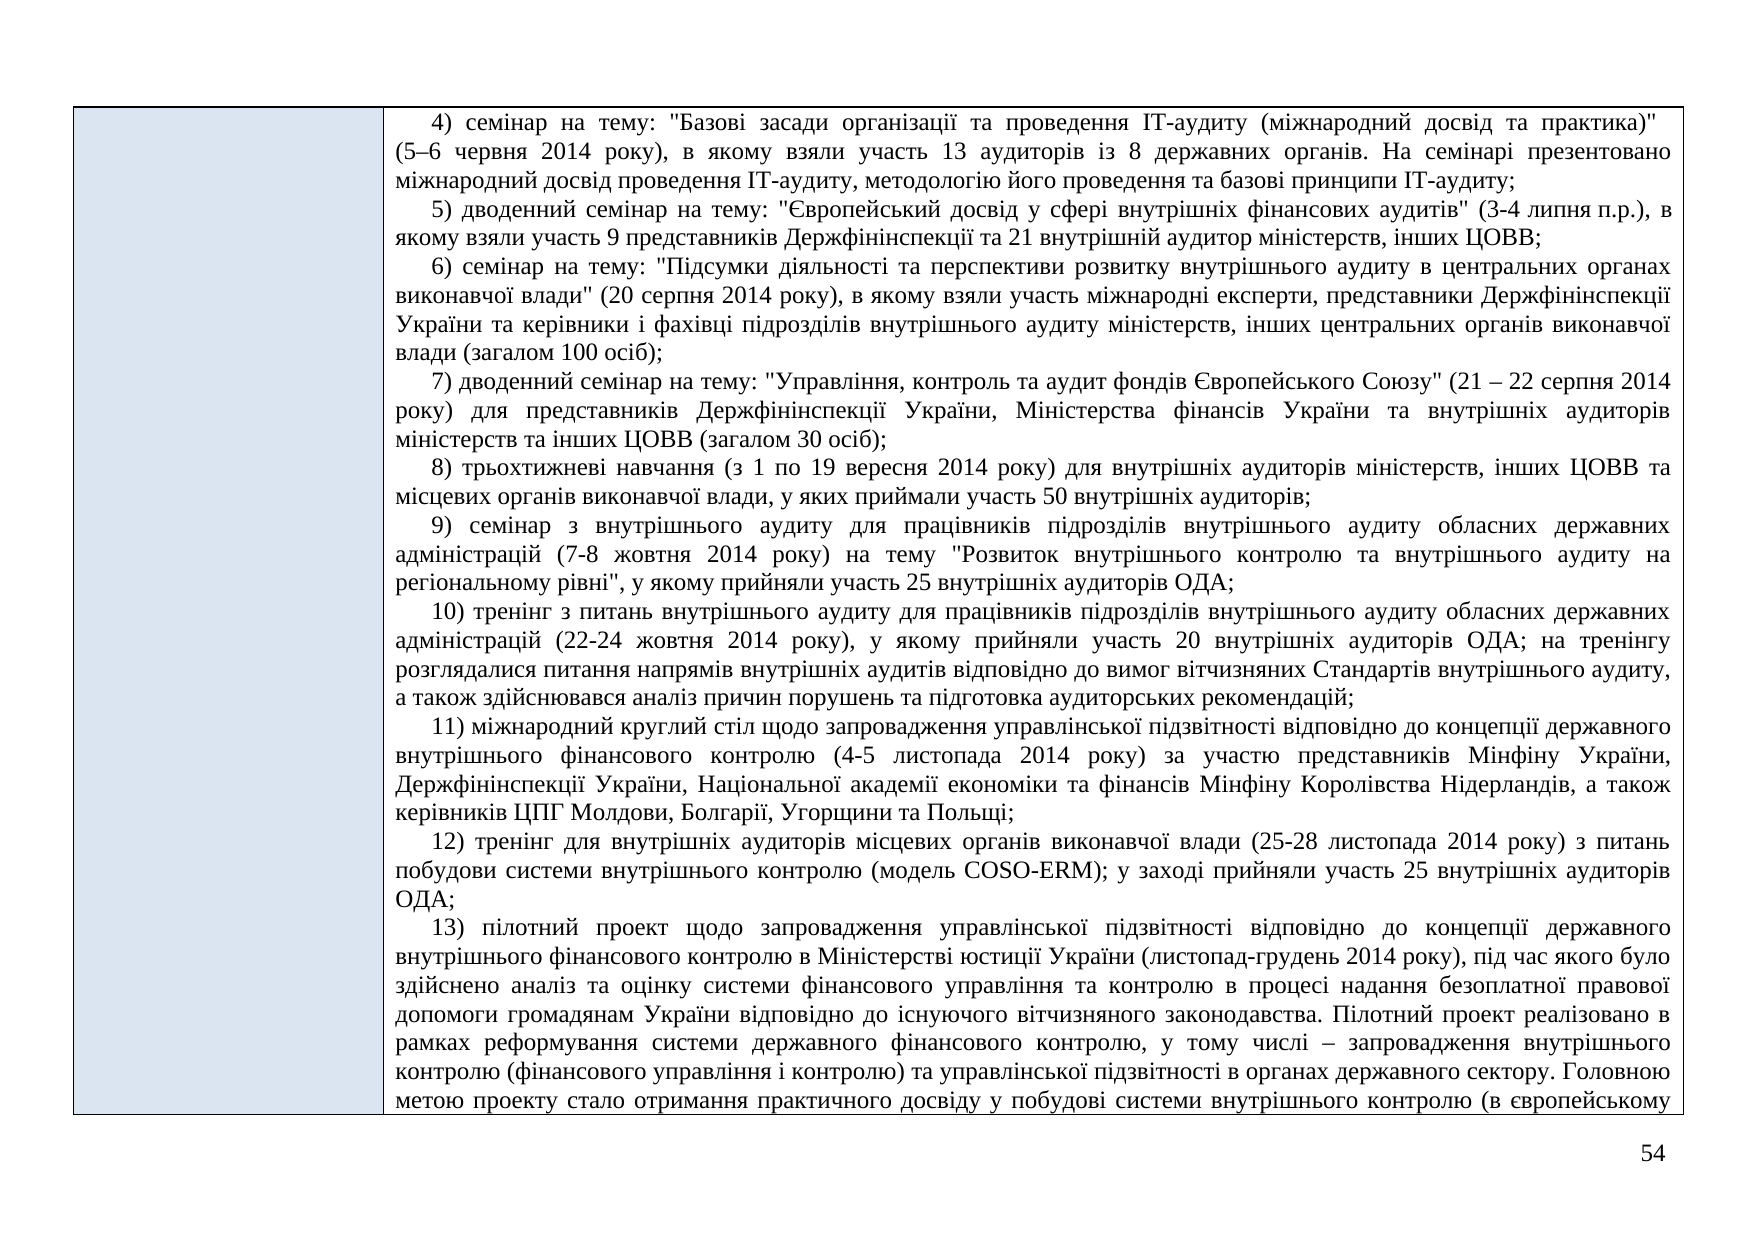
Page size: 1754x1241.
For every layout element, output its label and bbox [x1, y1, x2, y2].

table_cell [384, 108, 1683, 1114]
table_cell [74, 108, 383, 1114]
